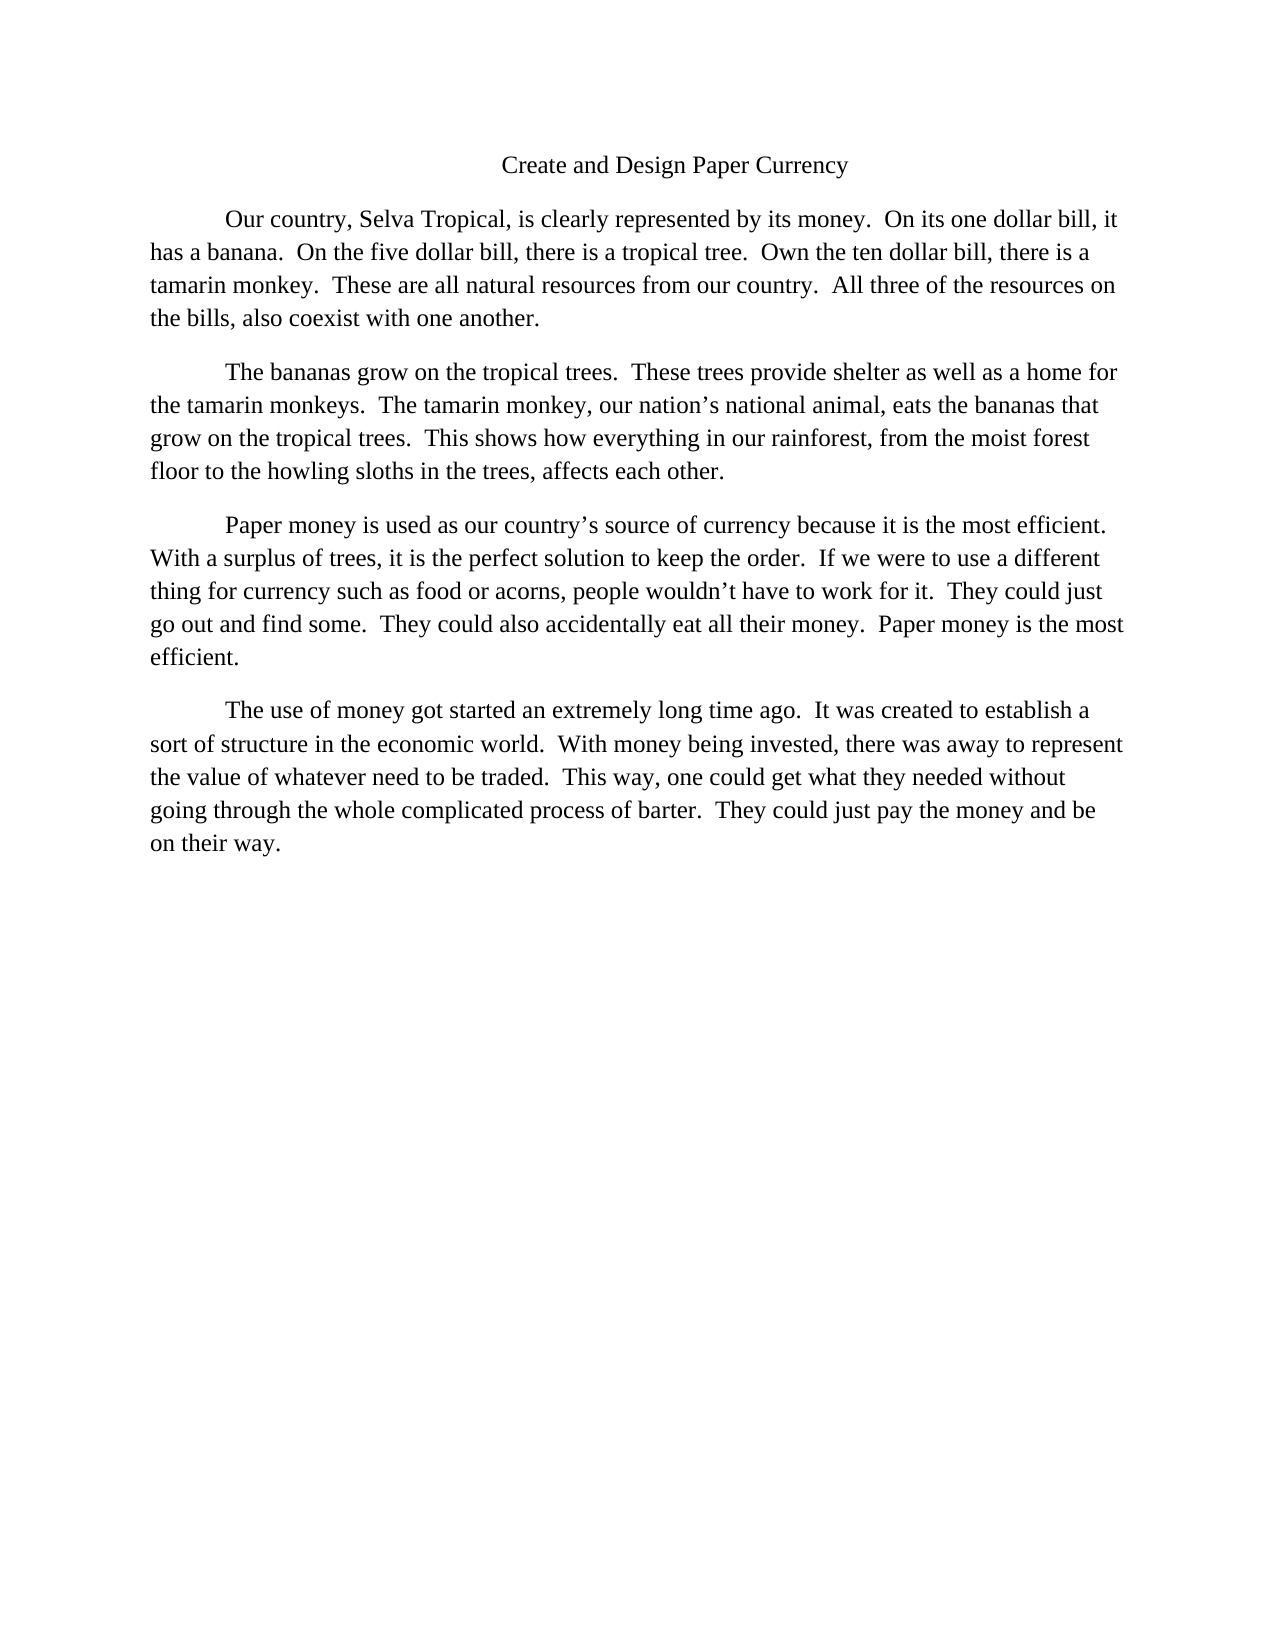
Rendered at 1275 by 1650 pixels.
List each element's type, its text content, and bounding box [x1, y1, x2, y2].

text Create and Design Paper Currency [150, 150, 1125, 179]
text Our country, Selva Tropical, is clearly represented by its money. On its one dollar bill, it has a banana. On the five dollar bill, there is a tropical tree. Own the ten dollar bill, there is a tamarin monkey. These are all natural resources from our country. All three of the resources on the bills, also coexist with one another. [150, 204, 1125, 332]
text The use of money got started an extremely long time ago. It was created to establish a sort of structure in the economic world. With money being invested, there was away to represent the value of whatever need to be traded. This way, one could get what they needed without going through the whole complicated process of barter. They could just pay the money and be on their way. [150, 696, 1125, 856]
text The bananas grow on the tropical trees. These trees provide shelter as well as a home for the tamarin monkeys. The tamarin monkey, our nation’s national animal, eats the bananas that grow on the tropical trees. This shows how everything in our rainforest, from the moist forest floor to the howling sloths in the trees, affects each other. [150, 357, 1125, 484]
text Paper money is used as our country’s source of currency because it is the most efficient. With a surplus of trees, it is the perfect solution to keep the order. If we were to use a different thing for currency such as food or acorns, people wouldn’t have to work for it. They could just go out and find some. They could also accidentally eat all their money. Paper money is the most efficient. [150, 510, 1125, 671]
